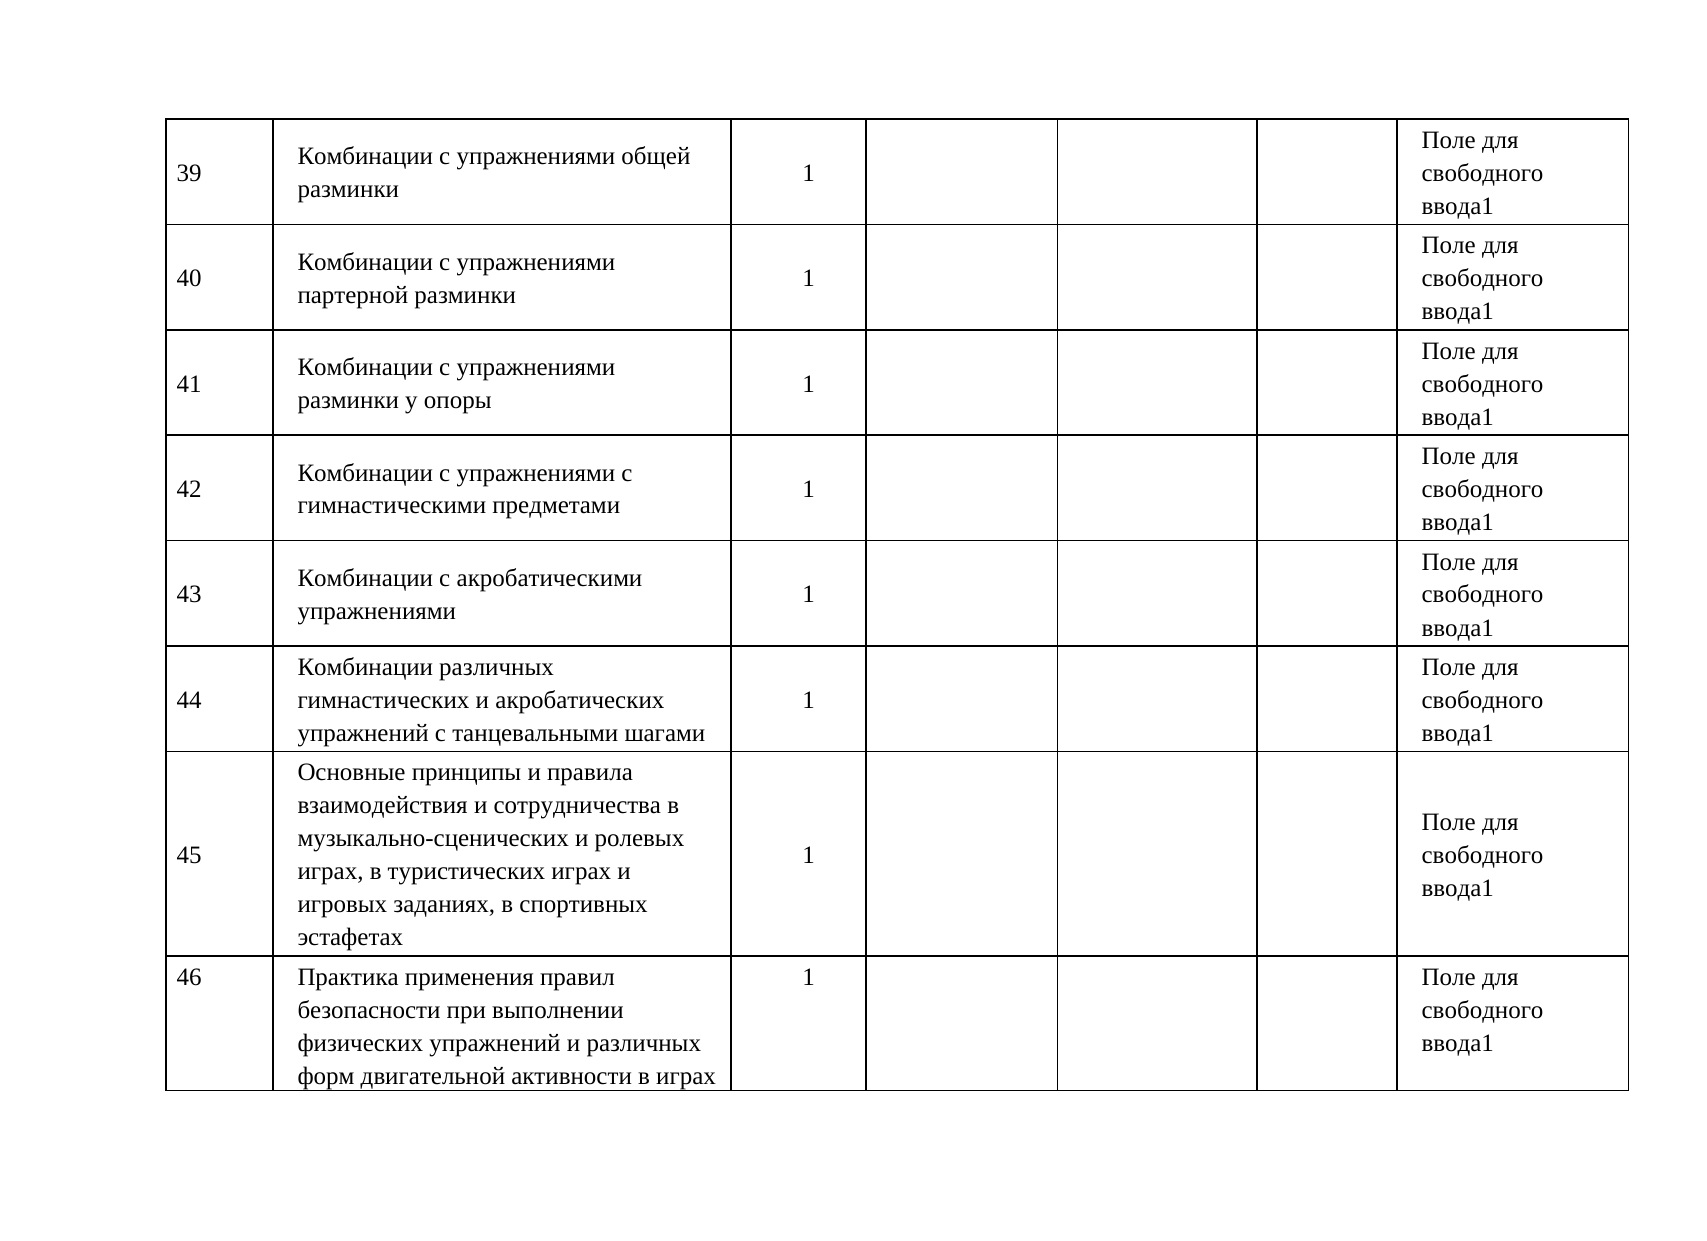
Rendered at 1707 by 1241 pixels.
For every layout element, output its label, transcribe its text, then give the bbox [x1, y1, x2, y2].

table_cell 1 [732, 436, 865, 540]
table_cell [1258, 752, 1396, 955]
table_cell [867, 331, 1057, 434]
table_cell Комбинации с упражнениями разминки у опоры [274, 331, 730, 434]
table_cell Комбинации с упражнениями с гимнастическими предметами [274, 436, 730, 540]
table_cell Поле для свободного ввода1 [1398, 752, 1628, 955]
table_cell [1258, 331, 1396, 434]
table_cell [867, 752, 1057, 955]
table_cell 1 [732, 752, 865, 955]
table_cell [1058, 331, 1256, 434]
table_cell Комбинации с акробатическими упражнениями [274, 541, 730, 645]
table_cell [867, 120, 1057, 223]
table_cell Поле для свободного ввода1 [1398, 436, 1628, 540]
table_cell 1 [732, 120, 865, 223]
table_cell 1 [732, 957, 865, 1090]
table_cell 1 [732, 647, 865, 751]
table_cell 43 [167, 541, 272, 645]
table_cell 40 [167, 225, 272, 329]
table_cell [867, 225, 1057, 329]
table_cell 42 [167, 436, 272, 540]
table_cell [867, 541, 1057, 645]
table_cell [1258, 541, 1396, 645]
table_cell [1258, 225, 1396, 329]
table_cell Комбинации различных гимнастических и акробатических упражнений с танцевальными шагами [274, 647, 730, 751]
table_cell [1058, 120, 1256, 223]
table_cell [867, 436, 1057, 540]
table_cell [1058, 647, 1256, 751]
table_cell [1058, 436, 1256, 540]
table_cell [1058, 225, 1256, 329]
table_cell 1 [732, 541, 865, 645]
table_cell 46 [167, 957, 272, 1090]
table_cell [867, 957, 1057, 1090]
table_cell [1398, 120, 1628, 223]
table_cell [1258, 120, 1396, 223]
table_cell 45 [167, 752, 272, 955]
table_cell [274, 957, 730, 1090]
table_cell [1398, 957, 1628, 1090]
table_cell 44 [167, 647, 272, 751]
table_cell 1 [732, 225, 865, 329]
table_cell [867, 647, 1057, 751]
table_cell [1258, 957, 1396, 1090]
table_cell Комбинации с упражнениями партерной разминки [274, 225, 730, 329]
table_cell Поле для свободного ввода1 [1398, 647, 1628, 751]
table_cell [1258, 647, 1396, 751]
table_cell Поле для свободного ввода1 [1398, 331, 1628, 434]
table_cell [1258, 436, 1396, 540]
table_cell 39 [167, 120, 272, 223]
table_cell Поле для свободного ввода1 [1398, 225, 1628, 329]
table_cell [1058, 541, 1256, 645]
table_cell Основные принципы и правила взаимодействия и сотрудничества в музыкально-сценических и ролевых играх, в туристических играх и игровых заданиях, в спортивных эстафетах [274, 752, 730, 955]
table_cell [1058, 752, 1256, 955]
table_cell [1058, 957, 1256, 1090]
table_cell 1 [732, 331, 865, 434]
table_cell 41 [167, 331, 272, 434]
table_cell Поле для свободного ввода1 [1398, 541, 1628, 645]
table_cell Комбинации с упражнениями общей разминки [274, 120, 730, 223]
